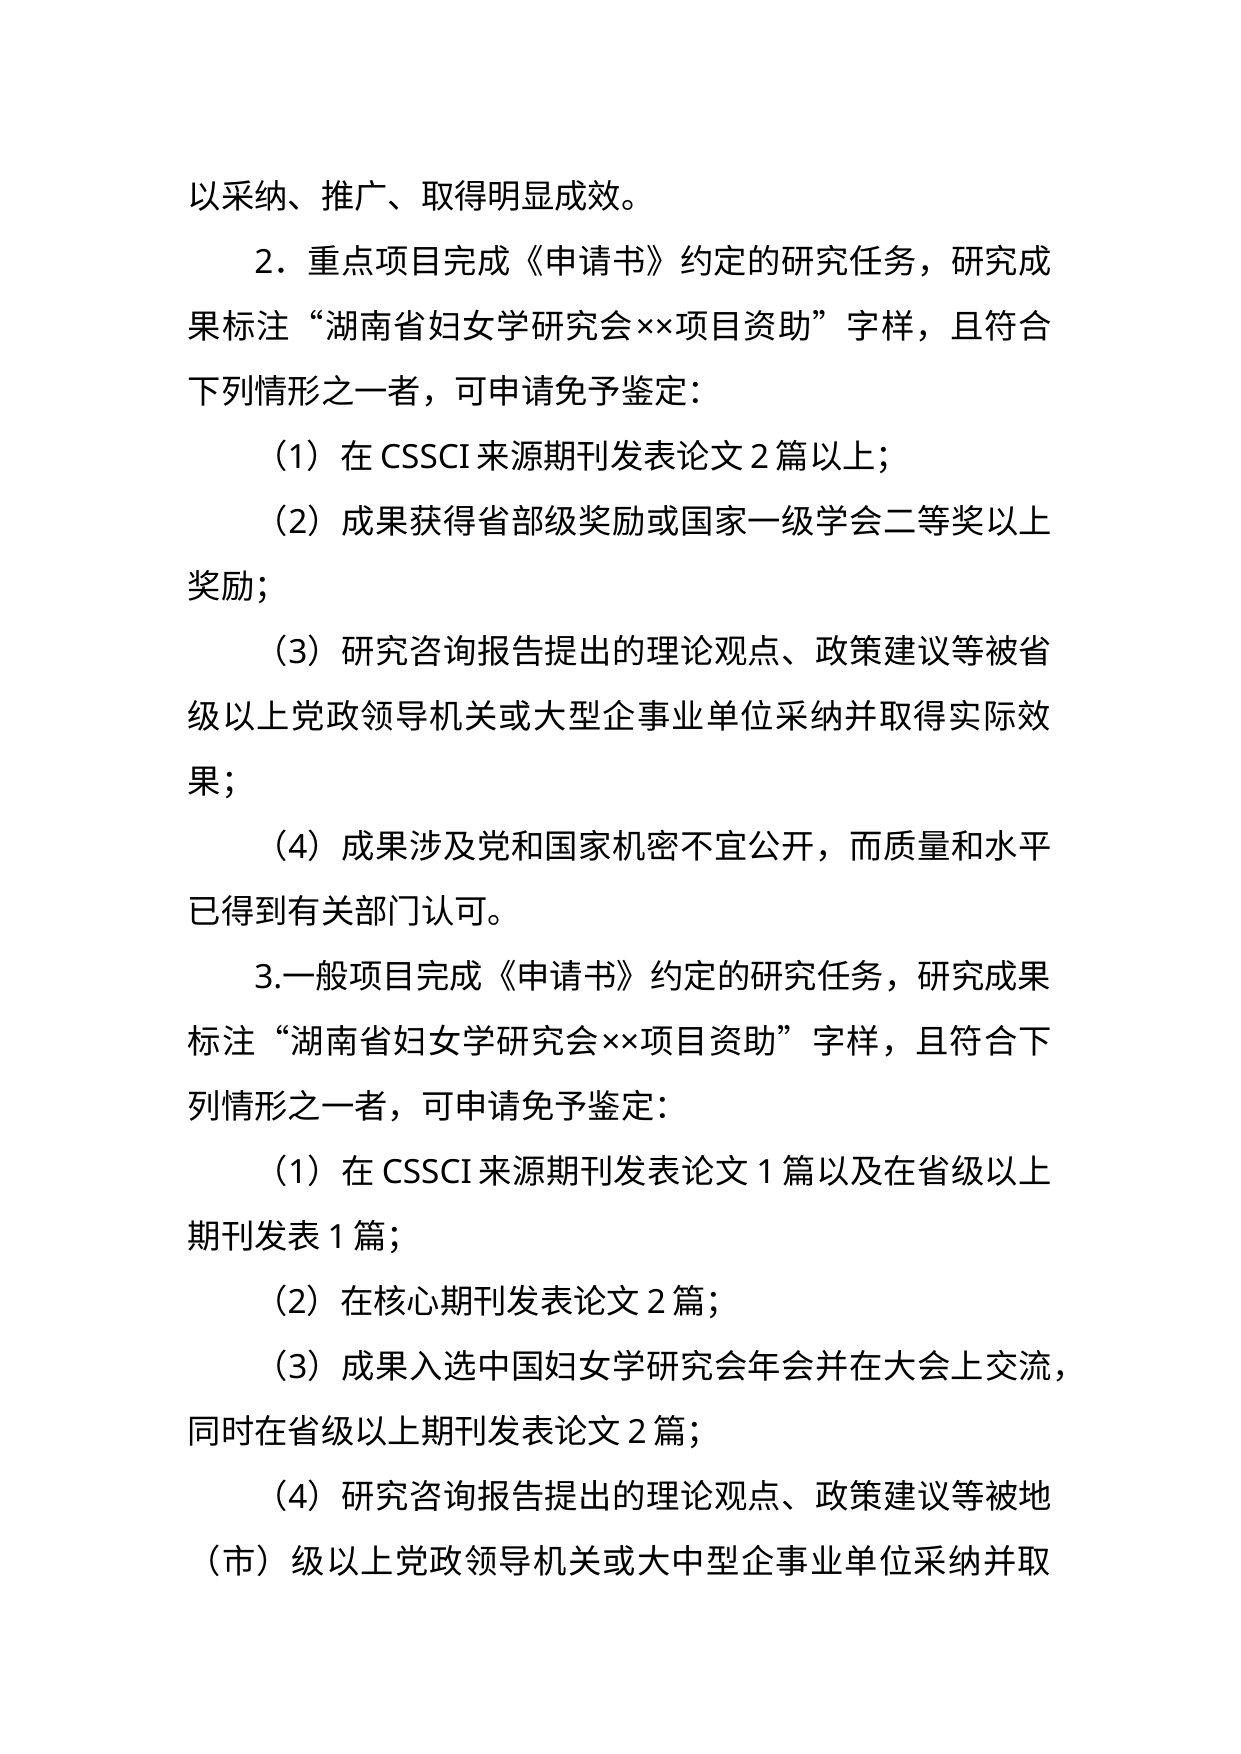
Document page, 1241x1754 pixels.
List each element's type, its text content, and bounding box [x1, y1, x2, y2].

text （3）成果入选中国妇女学研究会年会并在大会上交流，同时在省级以上期刊发表论文2篇； [187, 1332, 1053, 1462]
text （1）在CSSCI来源期刊发表论文1篇以及在省级以上期刊发表1篇； [187, 1137, 1053, 1267]
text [187, 162, 1053, 227]
text 2．重点项目完成《申请书》约定的研究任务，研究成果标注“湖南省妇女学研究会××项目资助”字样，且符合下列情形之一者，可申请免予鉴定： [187, 227, 1053, 422]
text （1）在CSSCI来源期刊发表论文2篇以上； [187, 422, 1053, 487]
text 3.一般项目完成《申请书》约定的研究任务，研究成果标注“湖南省妇女学研究会××项目资助”字样，且符合下列情形之一者，可申请免予鉴定： [187, 942, 1053, 1137]
text （4）成果涉及党和国家机密不宜公开，而质量和水平已得到有关部门认可。 [187, 812, 1053, 942]
text （3）研究咨询报告提出的理论观点、政策建议等被省级以上党政领导机关或大型企事业单位采纳并取得实际效果； [187, 617, 1053, 812]
text （2）在核心期刊发表论文2篇； [187, 1267, 1053, 1332]
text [187, 1462, 1053, 1592]
text （2）成果获得省部级奖励或国家一级学会二等奖以上奖励； [187, 487, 1053, 617]
